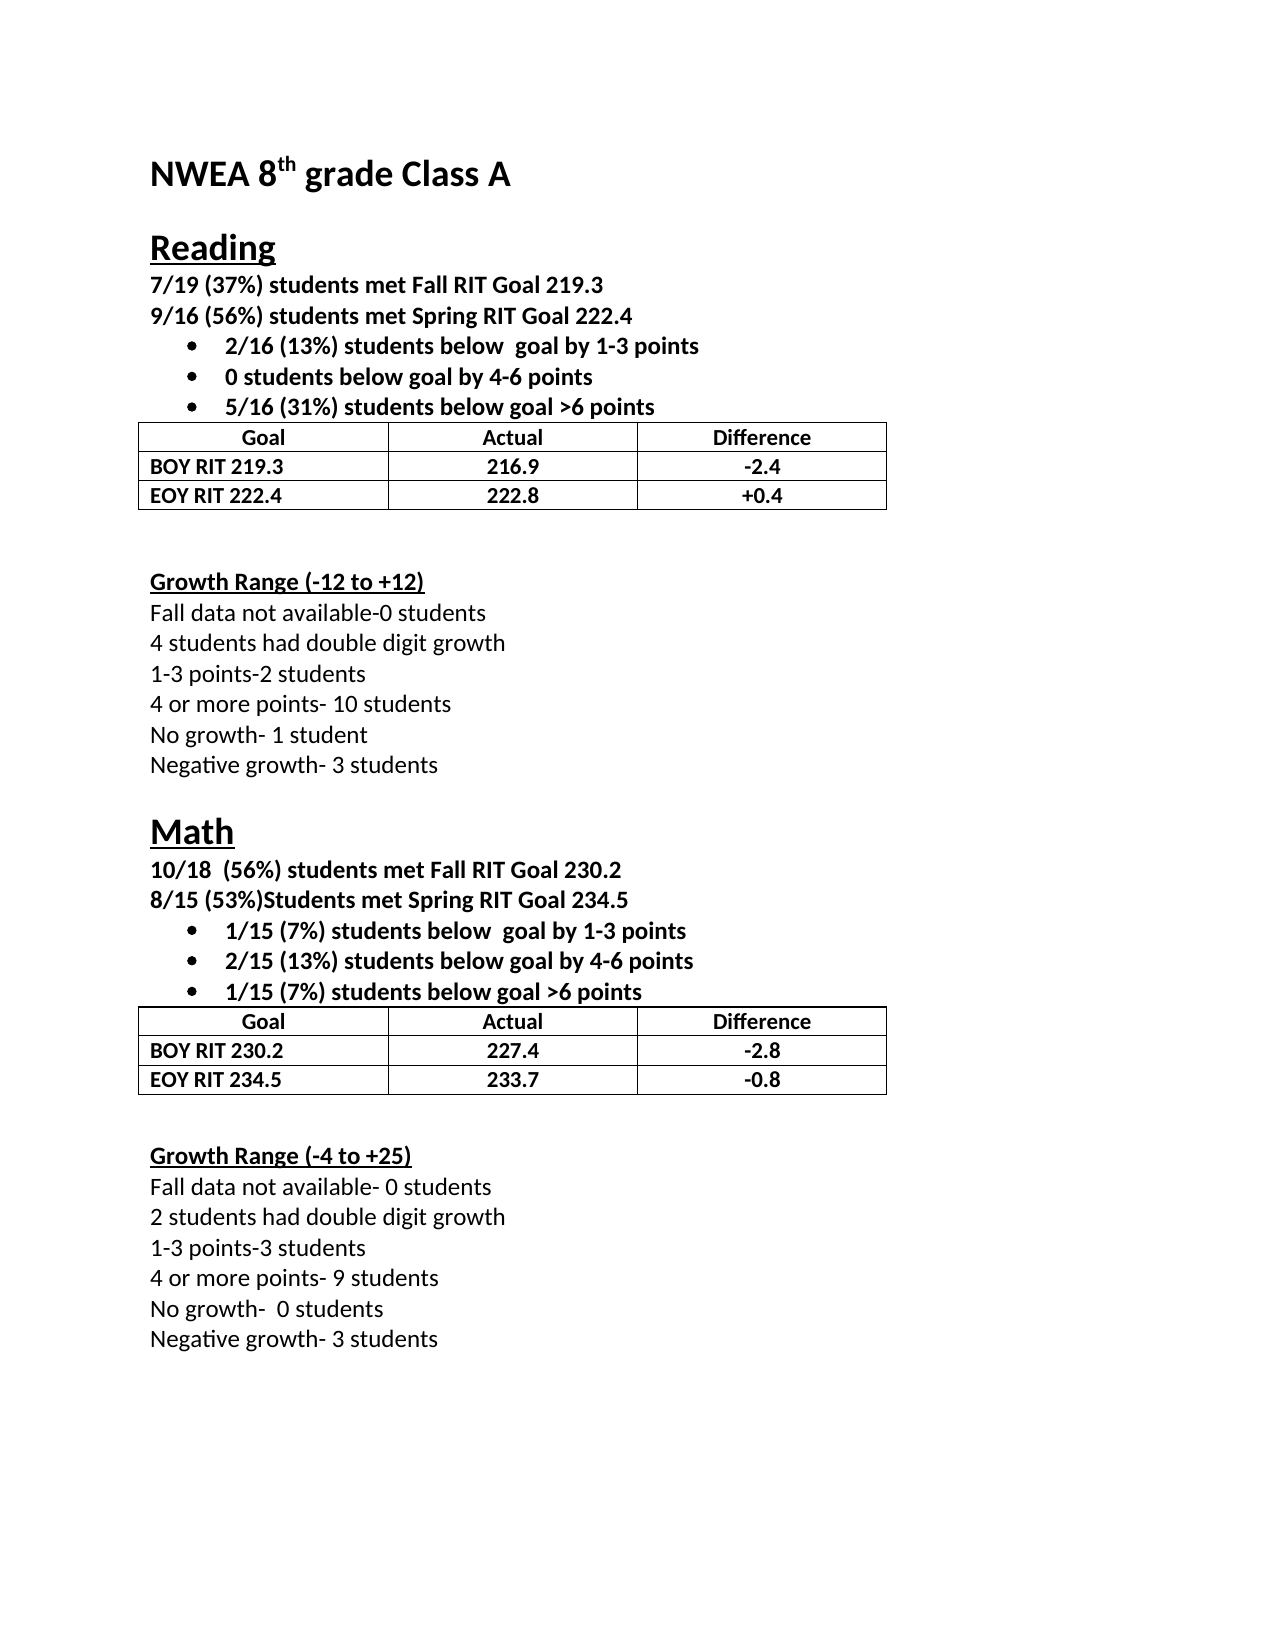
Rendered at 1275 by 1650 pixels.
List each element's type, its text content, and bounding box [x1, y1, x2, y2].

text Growth Range (-12 to +12) [150, 566, 1125, 597]
table_cell 222.8 [389, 481, 637, 509]
list 5/16 (31%) students below goal >6 points [187, 391, 1125, 422]
text Reading [150, 223, 1125, 269]
text 10/18 (56%) students met Fall RIT Goal 230.2 [150, 854, 1125, 884]
text 7/19 (37%) students met Fall RIT Goal 219.3 [150, 269, 1125, 300]
text Fall data not available-0 students [150, 597, 1125, 627]
table_cell EOY RIT 222.4 [139, 481, 388, 509]
text 4 students had double digit growth [150, 627, 1125, 658]
list 1/15 (7%) students below goal >6 points [187, 976, 1125, 1006]
text Growth Range (-4 to +25) [150, 1140, 1125, 1171]
table_cell -0.8 [638, 1066, 886, 1093]
table_header Difference [638, 1008, 886, 1035]
table_cell -2.4 [638, 452, 886, 480]
text 1-3 points-3 students [150, 1232, 1125, 1262]
table_cell 233.7 [389, 1066, 637, 1093]
list 2/16 (13%) students below goal by 1-3 points [187, 330, 1125, 361]
table_cell -2.8 [638, 1036, 886, 1064]
table_header Goal [139, 423, 388, 451]
text Negative growth- 3 students [150, 749, 1125, 780]
text 8/15 (53%)Students met Spring RIT Goal 234.5 [150, 884, 1125, 915]
text Negative growth- 3 students [150, 1323, 1125, 1354]
text 9/16 (56%) students met Spring RIT Goal 222.4 [150, 300, 1125, 330]
text 1-3 points-2 students [150, 658, 1125, 688]
table_cell 227.4 [389, 1036, 637, 1064]
text No growth- 0 students [150, 1293, 1125, 1323]
text 2 students had double digit growth [150, 1201, 1125, 1232]
list 1/15 (7%) students below goal by 1-3 points [187, 915, 1125, 945]
list 0 students below goal by 4-6 points [187, 361, 1125, 391]
table_header Goal [139, 1008, 388, 1035]
text Fall data not available- 0 students [150, 1171, 1125, 1201]
table_cell BOY RIT 219.3 [139, 452, 388, 480]
table_header Actual [389, 1008, 637, 1035]
table_cell EOY RIT 234.5 [139, 1066, 388, 1093]
table_header Difference [638, 423, 886, 451]
text 4 or more points- 10 students [150, 688, 1125, 719]
table_cell +0.4 [638, 481, 886, 509]
text Math [150, 808, 1125, 854]
text NWEA 8th grade Class A [150, 150, 1125, 196]
table_header Actual [389, 423, 637, 451]
list 2/15 (13%) students below goal by 4-6 points [187, 945, 1125, 976]
table_cell 216.9 [389, 452, 637, 480]
text No growth- 1 student [150, 719, 1125, 749]
text 4 or more points- 9 students [150, 1262, 1125, 1293]
table_cell BOY RIT 230.2 [139, 1036, 388, 1064]
